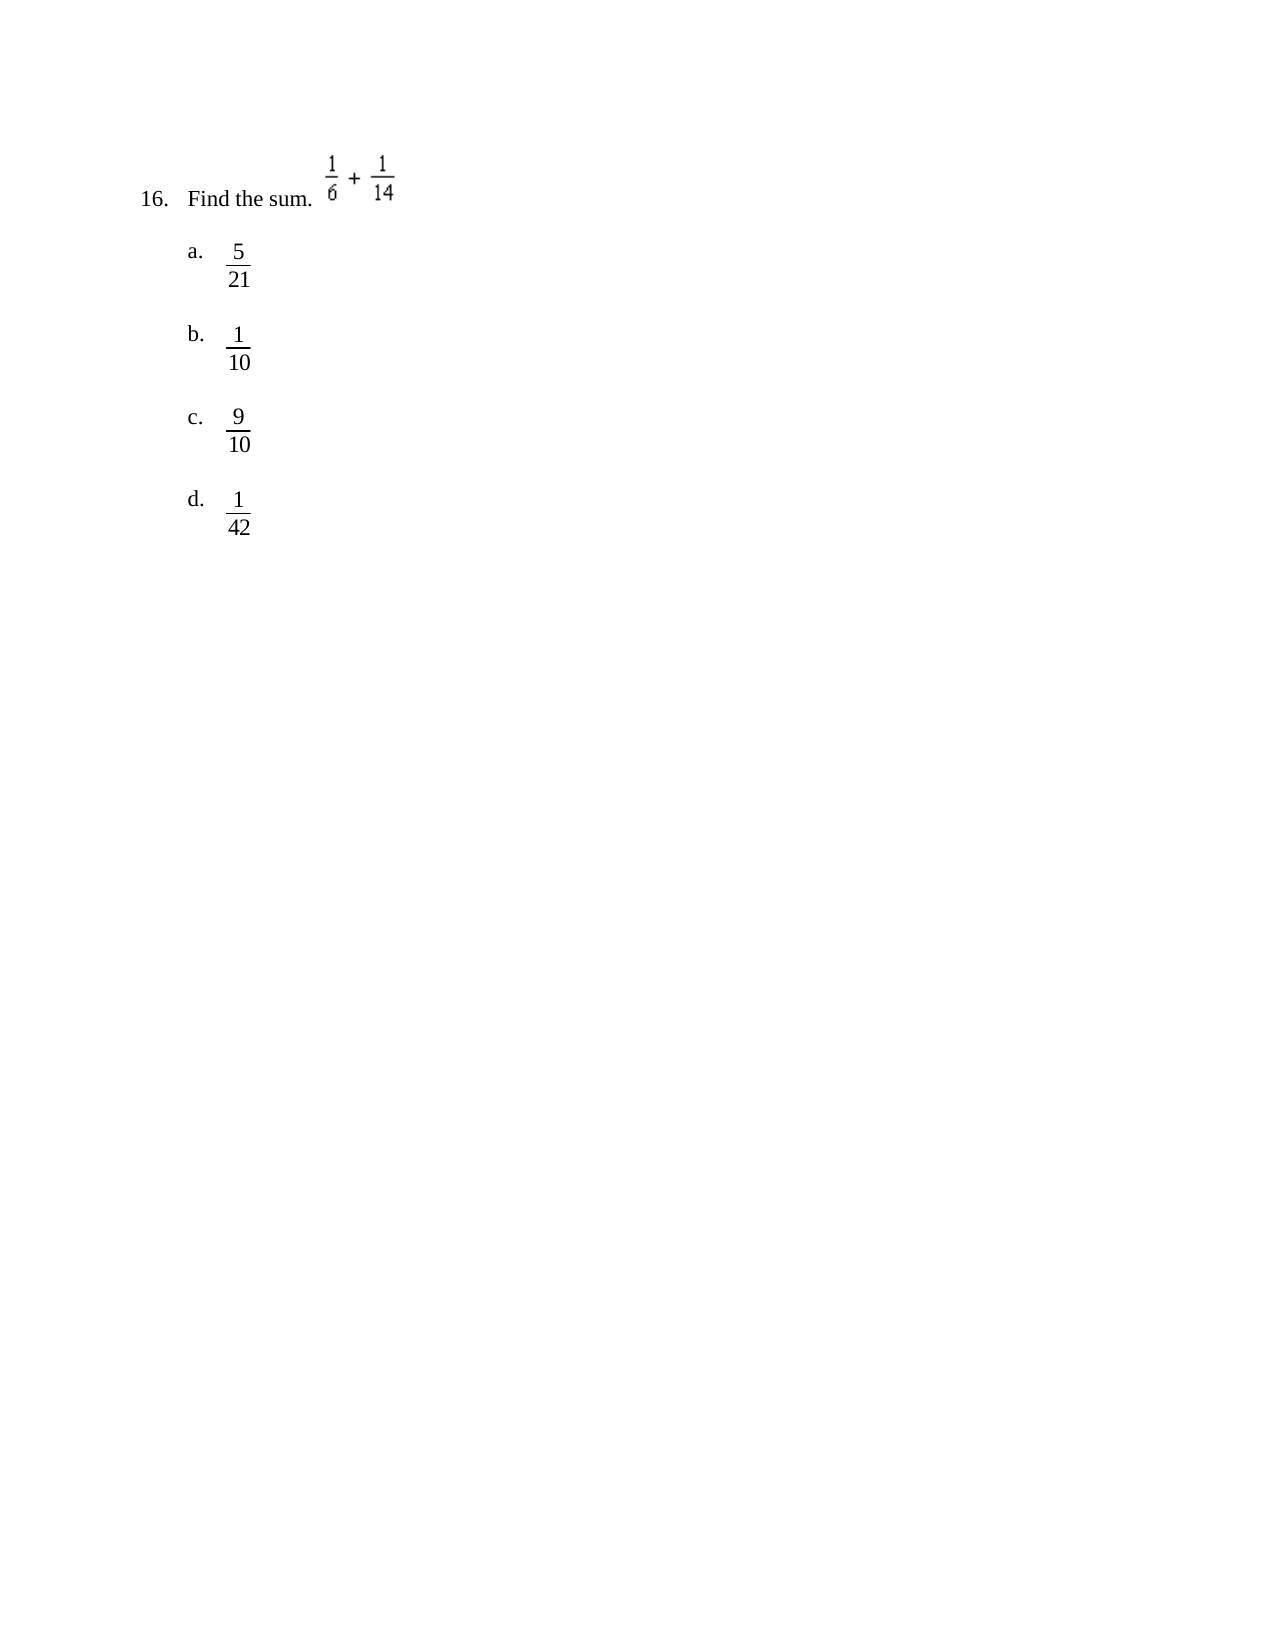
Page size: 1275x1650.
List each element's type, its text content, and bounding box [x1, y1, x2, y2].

picture [324, 150, 398, 207]
text 16. Find the sum. [75, 150, 1200, 211]
table_cell c. [183, 403, 220, 485]
table_cell d. [183, 485, 220, 542]
table_header a. [183, 238, 220, 320]
table_cell [220, 403, 1064, 485]
table_header [220, 238, 1064, 320]
table_cell [220, 485, 1064, 542]
table_cell b. [183, 320, 220, 403]
table_cell [220, 320, 1064, 403]
